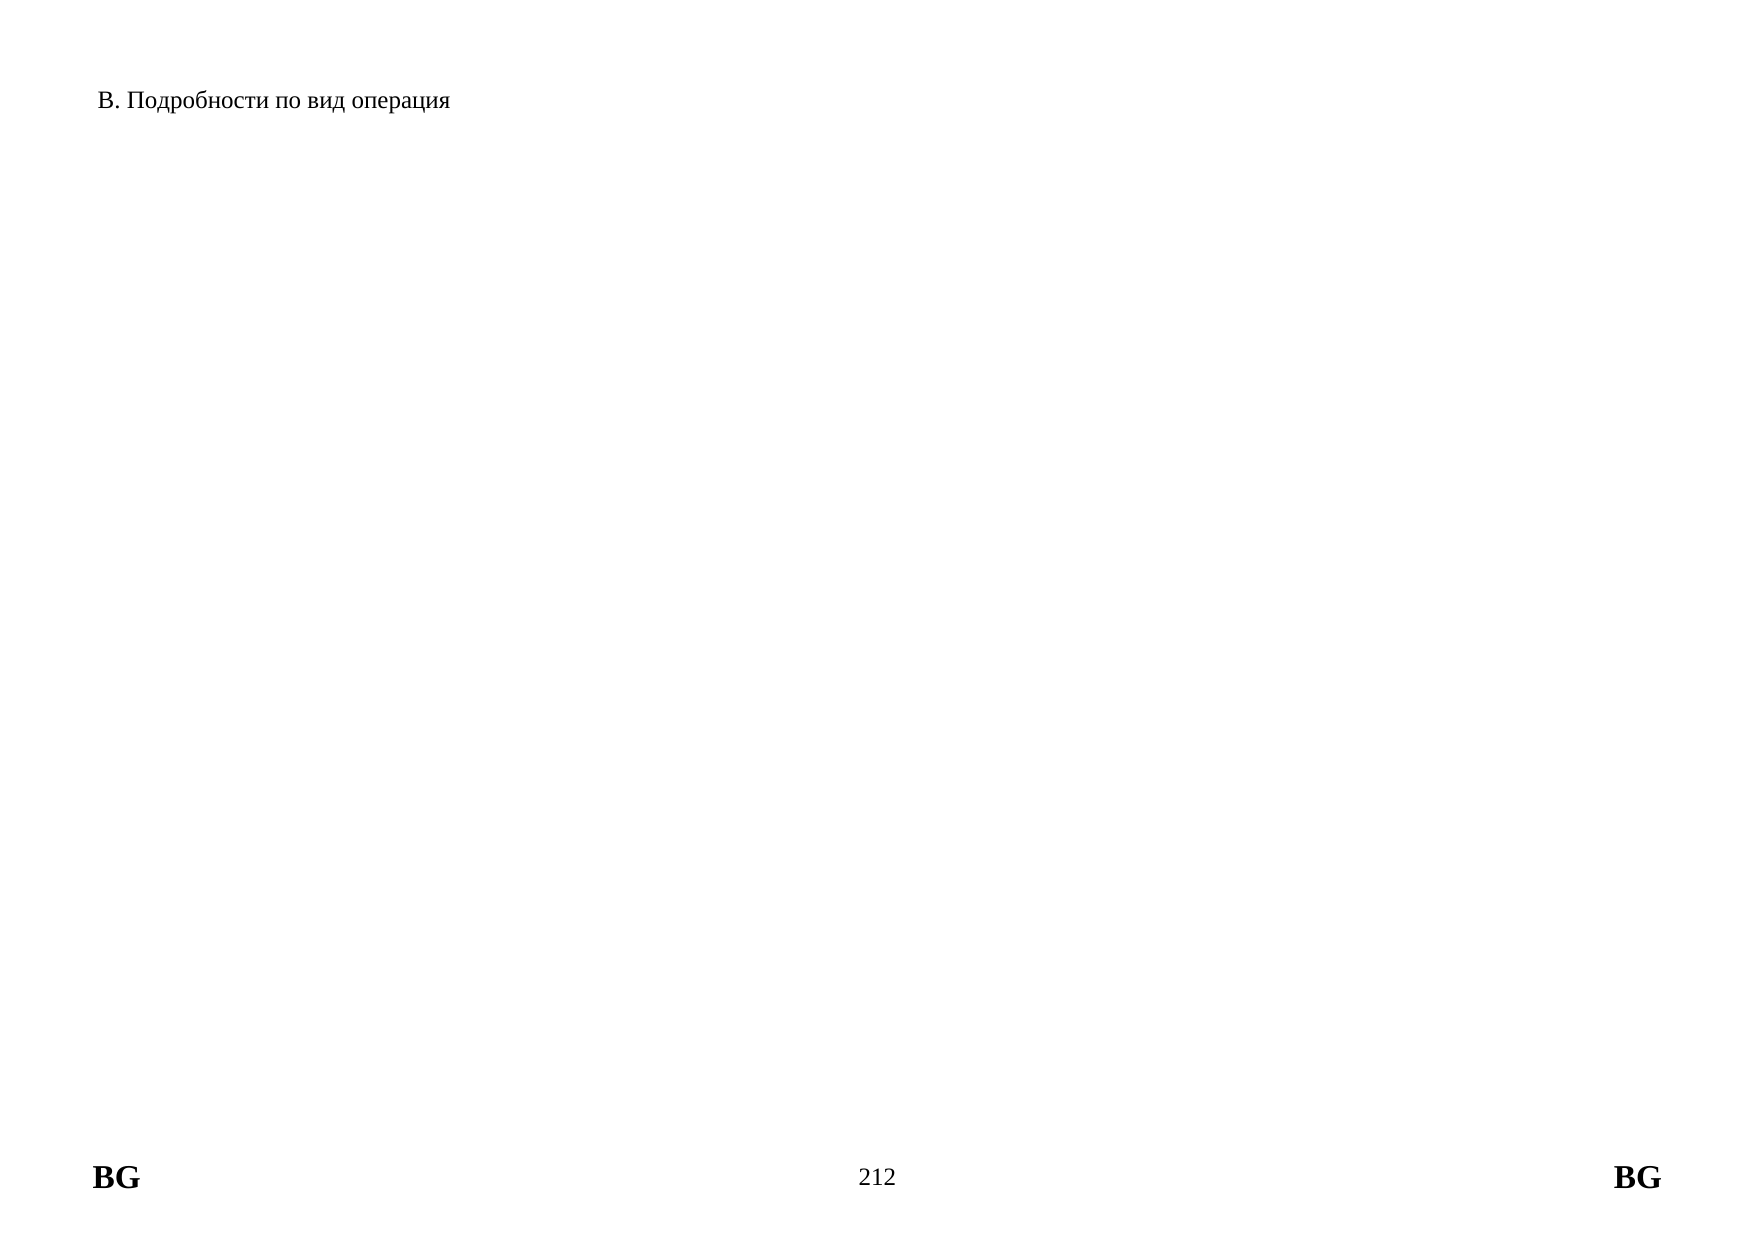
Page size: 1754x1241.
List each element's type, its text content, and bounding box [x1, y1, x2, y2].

subtitle [notranslate]B. Подробности по вид операция [97, 85, 1679, 114]
